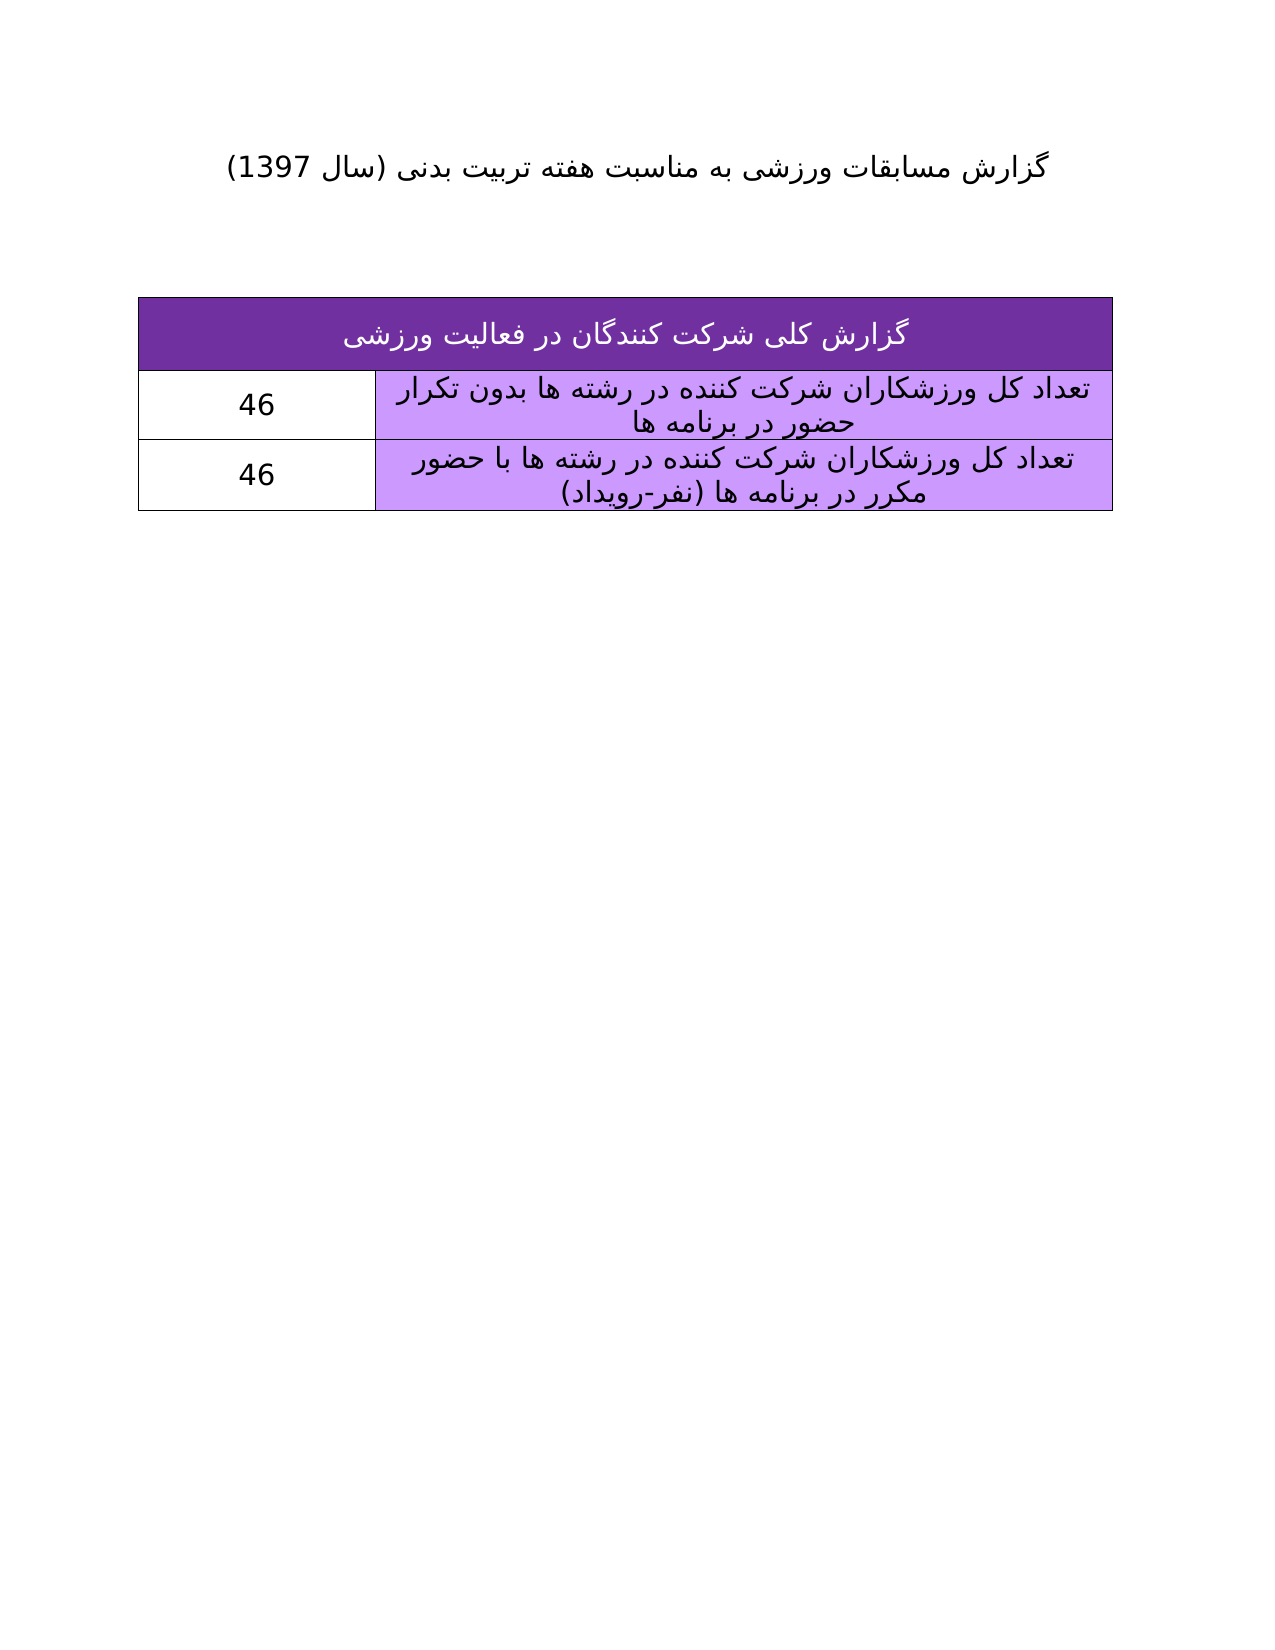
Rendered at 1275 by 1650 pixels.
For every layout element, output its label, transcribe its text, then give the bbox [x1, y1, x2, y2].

text گزارش‌ مسابقات ورزشی به مناسبت هفته تربیت بدنی (سال 1397) [150, 150, 1125, 184]
table_header گزارش کلی شرکت کنندگان در فعالیت ورزشی [139, 298, 1112, 370]
table_cell تعداد کل ورزشکاران شرکت کننده در رشته ها بدون تکرار حضور در برنامه ها [376, 371, 1112, 439]
table_cell تعداد کل ورزشکاران شرکت کننده در رشته ها با حضور مکرر در برنامه ها (نفر-رویداد) [376, 440, 1112, 510]
table_cell 46 [139, 371, 375, 439]
table_cell 46 [139, 440, 375, 510]
